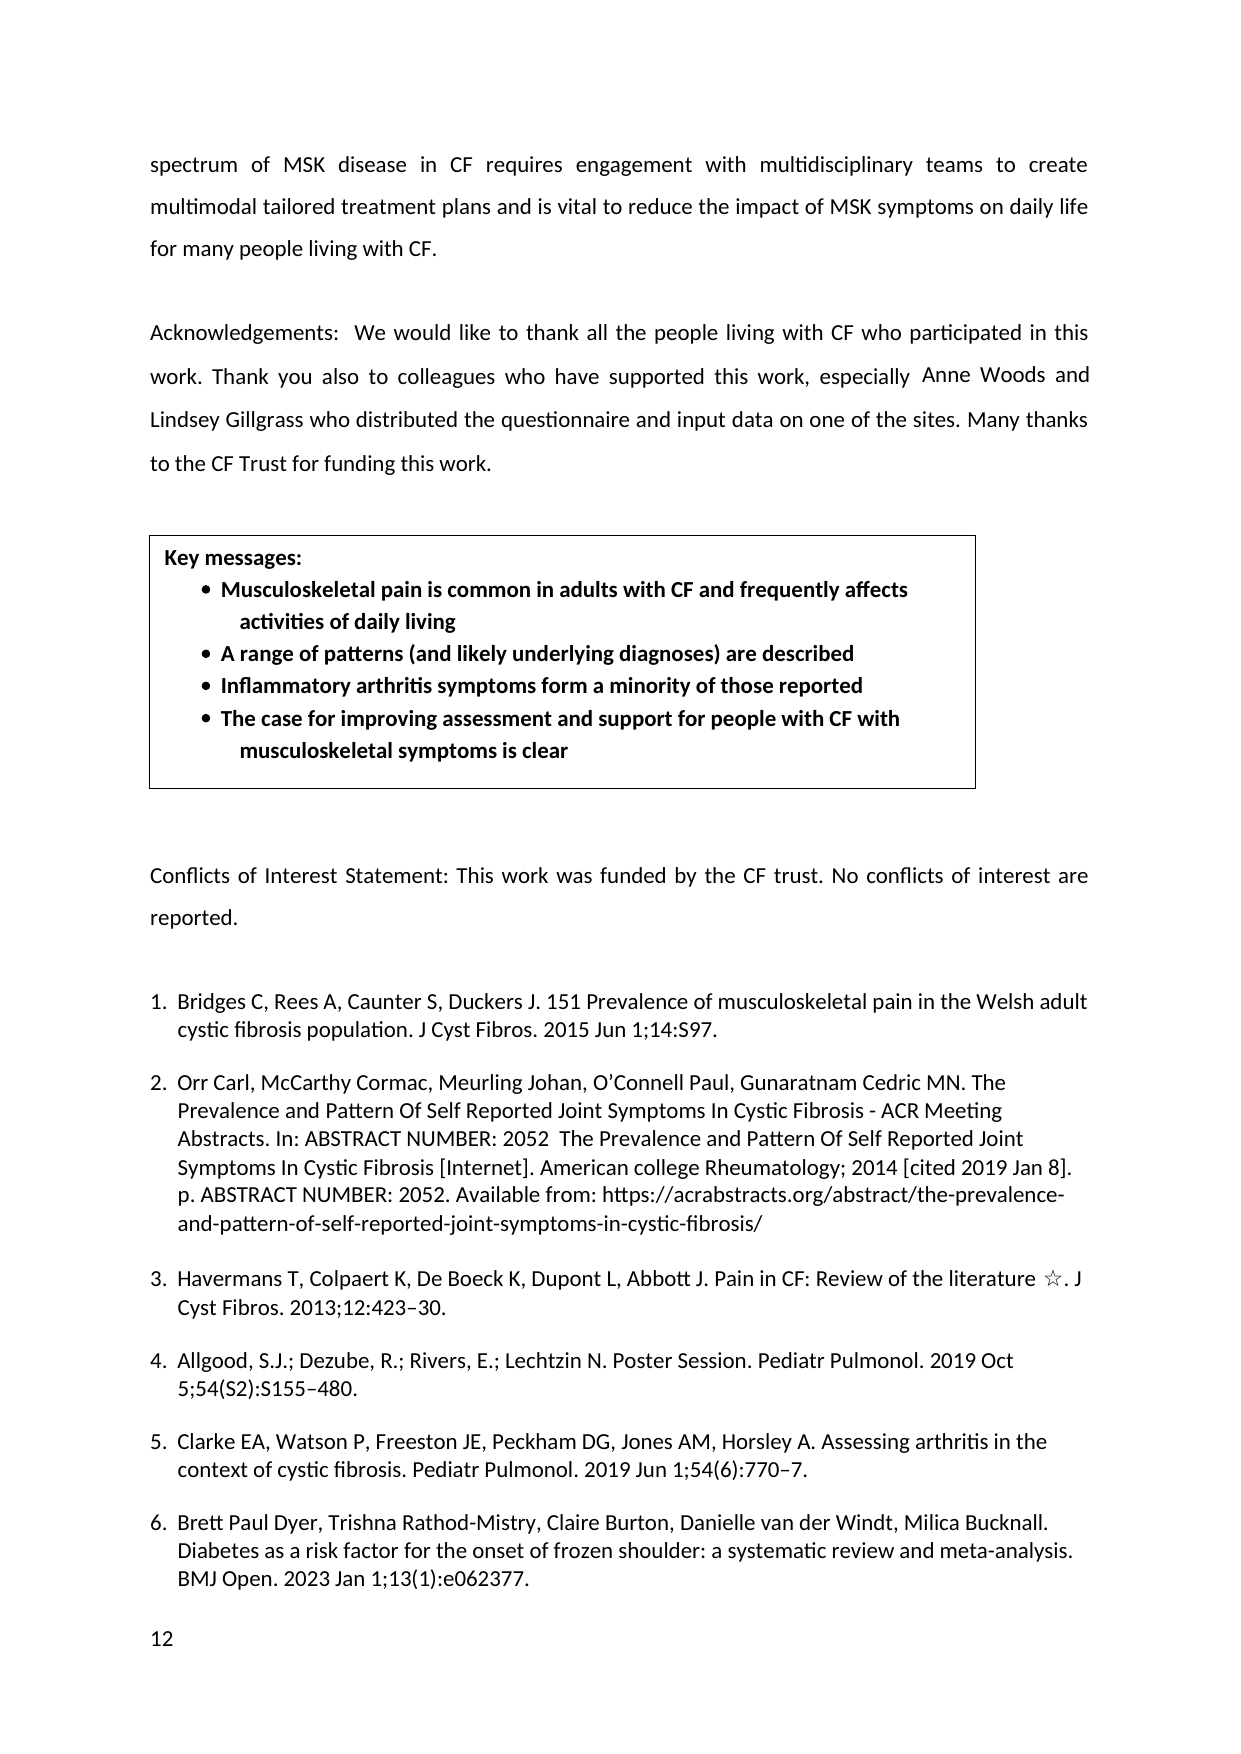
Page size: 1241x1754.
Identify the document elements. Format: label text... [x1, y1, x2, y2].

text 6. Brett Paul Dyer, Trishna Rathod-Mistry, Claire Burton, Danielle van der Windt, Milica Bucknall. Diabetes as a risk factor for the onset of frozen shoulder: a systematic review and meta-analysis. BMJ Open. 2023 Jan 1;13(1):e062377. [150, 1508, 1090, 1592]
text 2. Orr Carl, McCarthy Cormac, Meurling Johan, O’Connell Paul, Gunaratnam Cedric MN. The Prevalence and Pattern Of Self Reported Joint Symptoms In Cystic Fibrosis - ACR Meeting Abstracts. In: ABSTRACT NUMBER: 2052 The Prevalence and Pattern Of Self Reported Joint Symptoms In Cystic Fibrosis [Internet]. American college Rheumatology; 2014 [cited 2019 Jan 8]. p. ABSTRACT NUMBER: 2052. Available from: https://acrabstracts.org/abstract/the-prevalence-and-pattern-of-self-reported-joint-symptoms-in-cystic-fibrosis/ [150, 1068, 1090, 1237]
text Acknowledgements: We would like to thank all the people living with CF who participated in this work. Thank you also to colleagues who have supported this work, especially Anne Woods and Lindsey Gillgrass who distributed the questionnaire and input data on one of the sites. Many thanks to the CF Trust for funding this work. [150, 318, 1090, 478]
text 5. Clarke EA, Watson P, Freeston JE, Peckham DG, Jones AM, Horsley A. Assessing arthritis in the context of cystic fibrosis. Pediatr Pulmonol. 2019 Jun 1;54(6):770–7. [150, 1427, 1090, 1483]
text 1. Bridges C, Rees A, Caunter S, Duckers J. 151 Prevalence of musculoskeletal pain in the Welsh adult cystic fibrosis population. J Cyst Fibros. 2015 Jun 1;14:S97. [150, 987, 1090, 1043]
text 4. Allgood, S.J.; Dezube, R.; Rivers, E.; Lechtzin N. Poster Session. Pediatr Pulmonol. 2019 Oct 5;54(S2):S155–480. [150, 1346, 1090, 1402]
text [150, 150, 1090, 262]
text 3. Havermans T, Colpaert K, De Boeck K, Dupont L, Abbott J. Pain in CF: Review of the literature ☆. J Cyst Fibros. 2013;12:423–30. [150, 1262, 1090, 1321]
text Conflicts of Interest Statement: This work was funded by the CF trust. No conflicts of interest are reported. [150, 862, 1090, 932]
